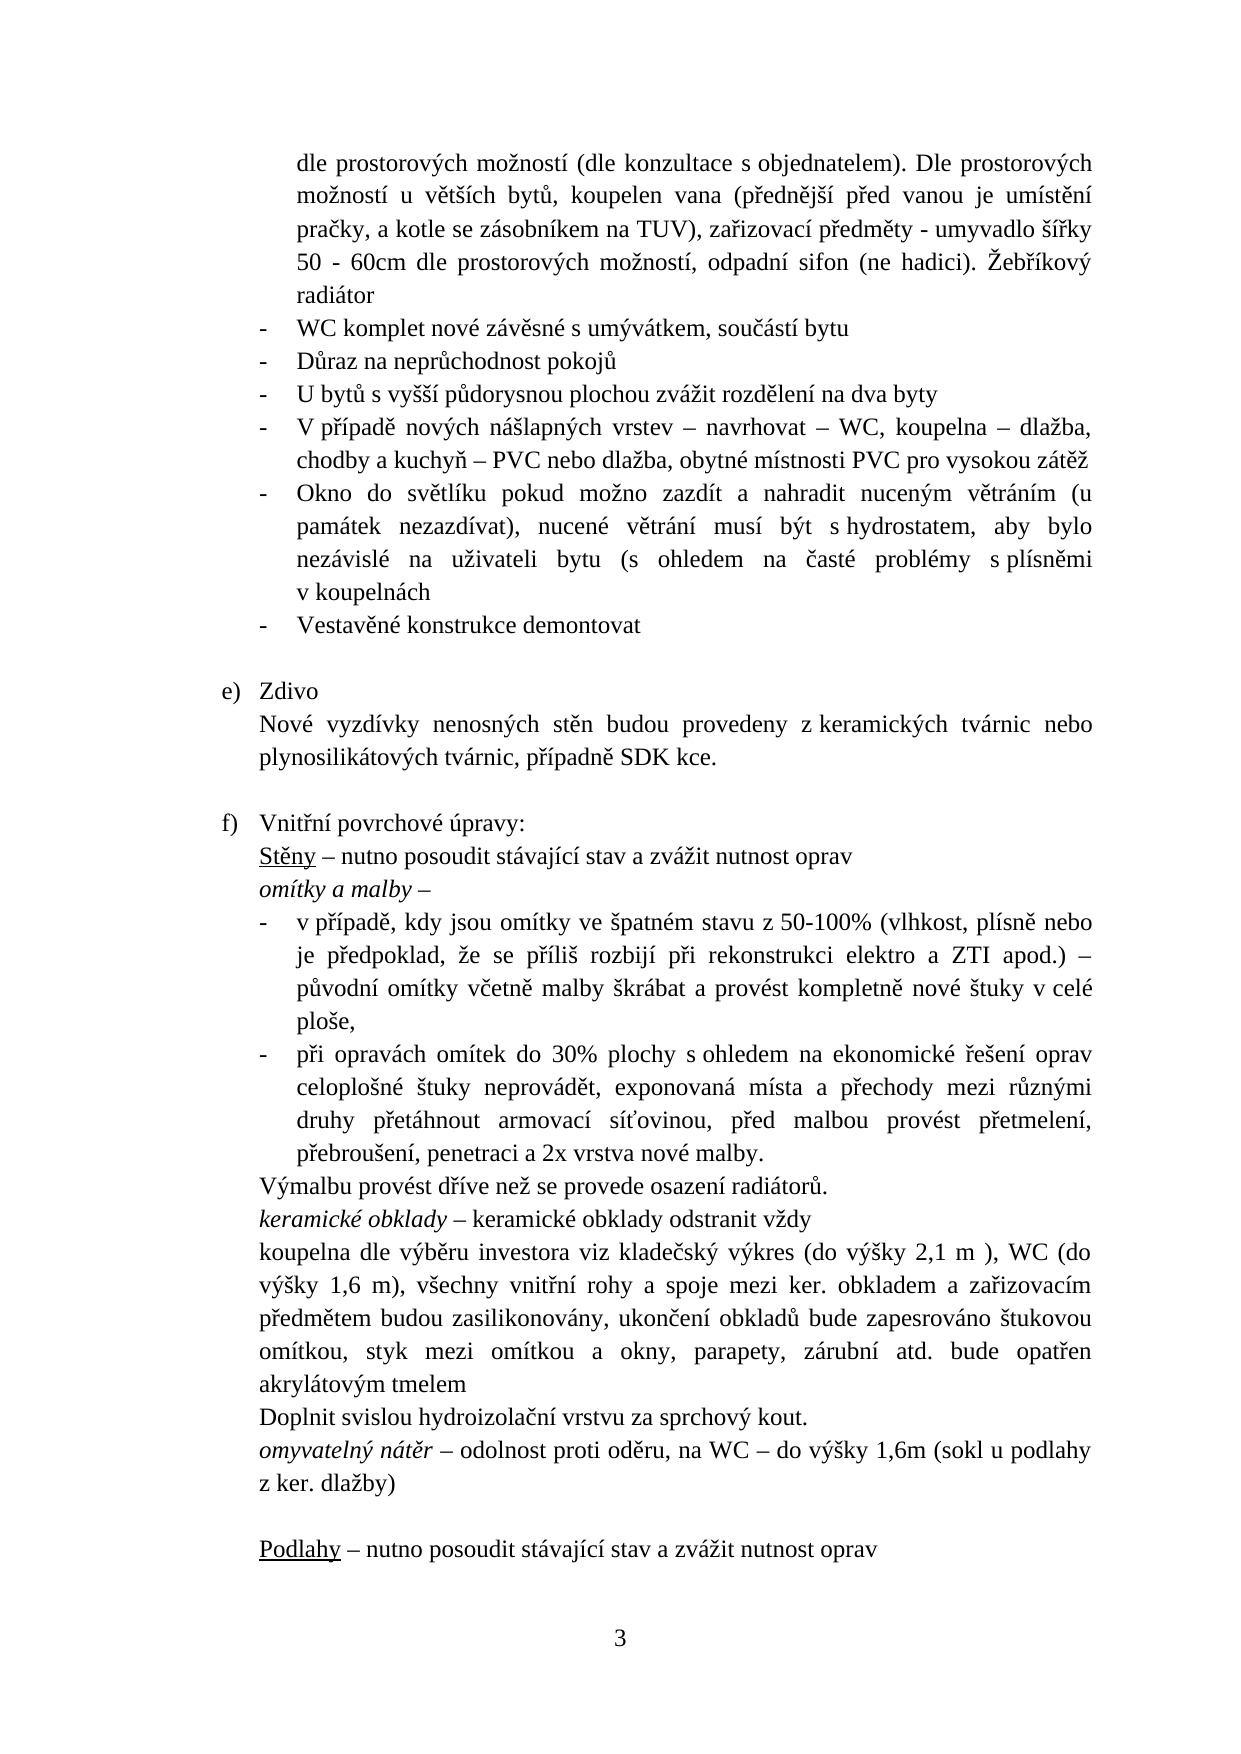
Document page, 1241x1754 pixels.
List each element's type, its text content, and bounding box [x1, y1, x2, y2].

list Zdivo [221, 676, 1093, 705]
list Vnitřní povrchové úpravy: [221, 808, 1093, 837]
list omítky a malby – [259, 874, 1093, 903]
list Důraz na neprůchodnost pokojů [259, 346, 1093, 374]
list Nové vyzdívky nenosných stěn budou provedeny z keramických tvárnic nebo plynosilikátových tvárnic, případně SDK kce. [259, 709, 1093, 771]
list Stěny – nutno posoudit stávající stav a zvážit nutnost oprav [259, 841, 1093, 870]
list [259, 148, 1093, 308]
list Vestavěné konstrukce demontovat [259, 610, 1093, 639]
list omyvatelný nátěr – odolnost proti oděru, na WC – do výšky 1,6m (sokl u podlahy z ker. dlažby) [259, 1435, 1093, 1497]
list Okno do světlíku pokud možno zazdít a nahradit nuceným větráním (u památek nezazdívat), nucené větrání musí být s hydrostatem, aby bylo nezávislé na uživateli bytu (s ohledem na časté problémy s plísněmi v koupelnách [259, 478, 1093, 606]
list Podlahy – nutno posoudit stávající stav a zvážit nutnost oprav [259, 1534, 1093, 1563]
list v případě, kdy jsou omítky ve špatném stavu z 50-100% (vlhkost, plísně nebo je předpoklad, že se příliš rozbijí při rekonstrukci elektro a ZTI apod.) – původní omítky včetně malby škrábat a provést kompletně nové štuky v celé ploše, [259, 907, 1093, 1035]
list koupelna dle výběru investora viz kladečský výkres (do výšky 2,1 m ), WC (do výšky 1,6 m), všechny vnitřní rohy a spoje mezi ker. obkladem a zařizovacím předmětem budou zasilikonovány, ukončení obkladů bude zapesrováno štukovou omítkou, styk mezi omítkou a okny, parapety, zárubní atd. bude opatřen akrylátovým tmelem [259, 1237, 1093, 1398]
list při opravách omítek do 30% plochy s ohledem na ekonomické řešení oprav celoplošné štuky neprovádět, exponovaná místa a přechody mezi různými druhy přetáhnout armovací síťovinou, před malbou provést přetmelení, přebroušení, penetraci a 2x vrstva nové malby. [259, 1039, 1093, 1167]
list WC komplet nové závěsné s umývátkem, součástí bytu [259, 313, 1093, 341]
list Výmalbu provést dříve než se provede osazení radiátorů. [259, 1171, 1093, 1200]
list U bytů s vyšší půdorysnou plochou zvážit rozdělení na dva byty [259, 379, 1093, 407]
list Doplnit svislou hydroizolační vrstvu za sprchový kout. [259, 1402, 1093, 1431]
list keramické obklady – keramické obklady odstranit vždy [259, 1204, 1093, 1233]
list V případě nových nášlapných vrstev – navrhovat – WC, koupelna – dlažba, chodby a kuchyň – PVC nebo dlažba, obytné místnosti PVC pro vysokou zátěž [259, 412, 1093, 473]
